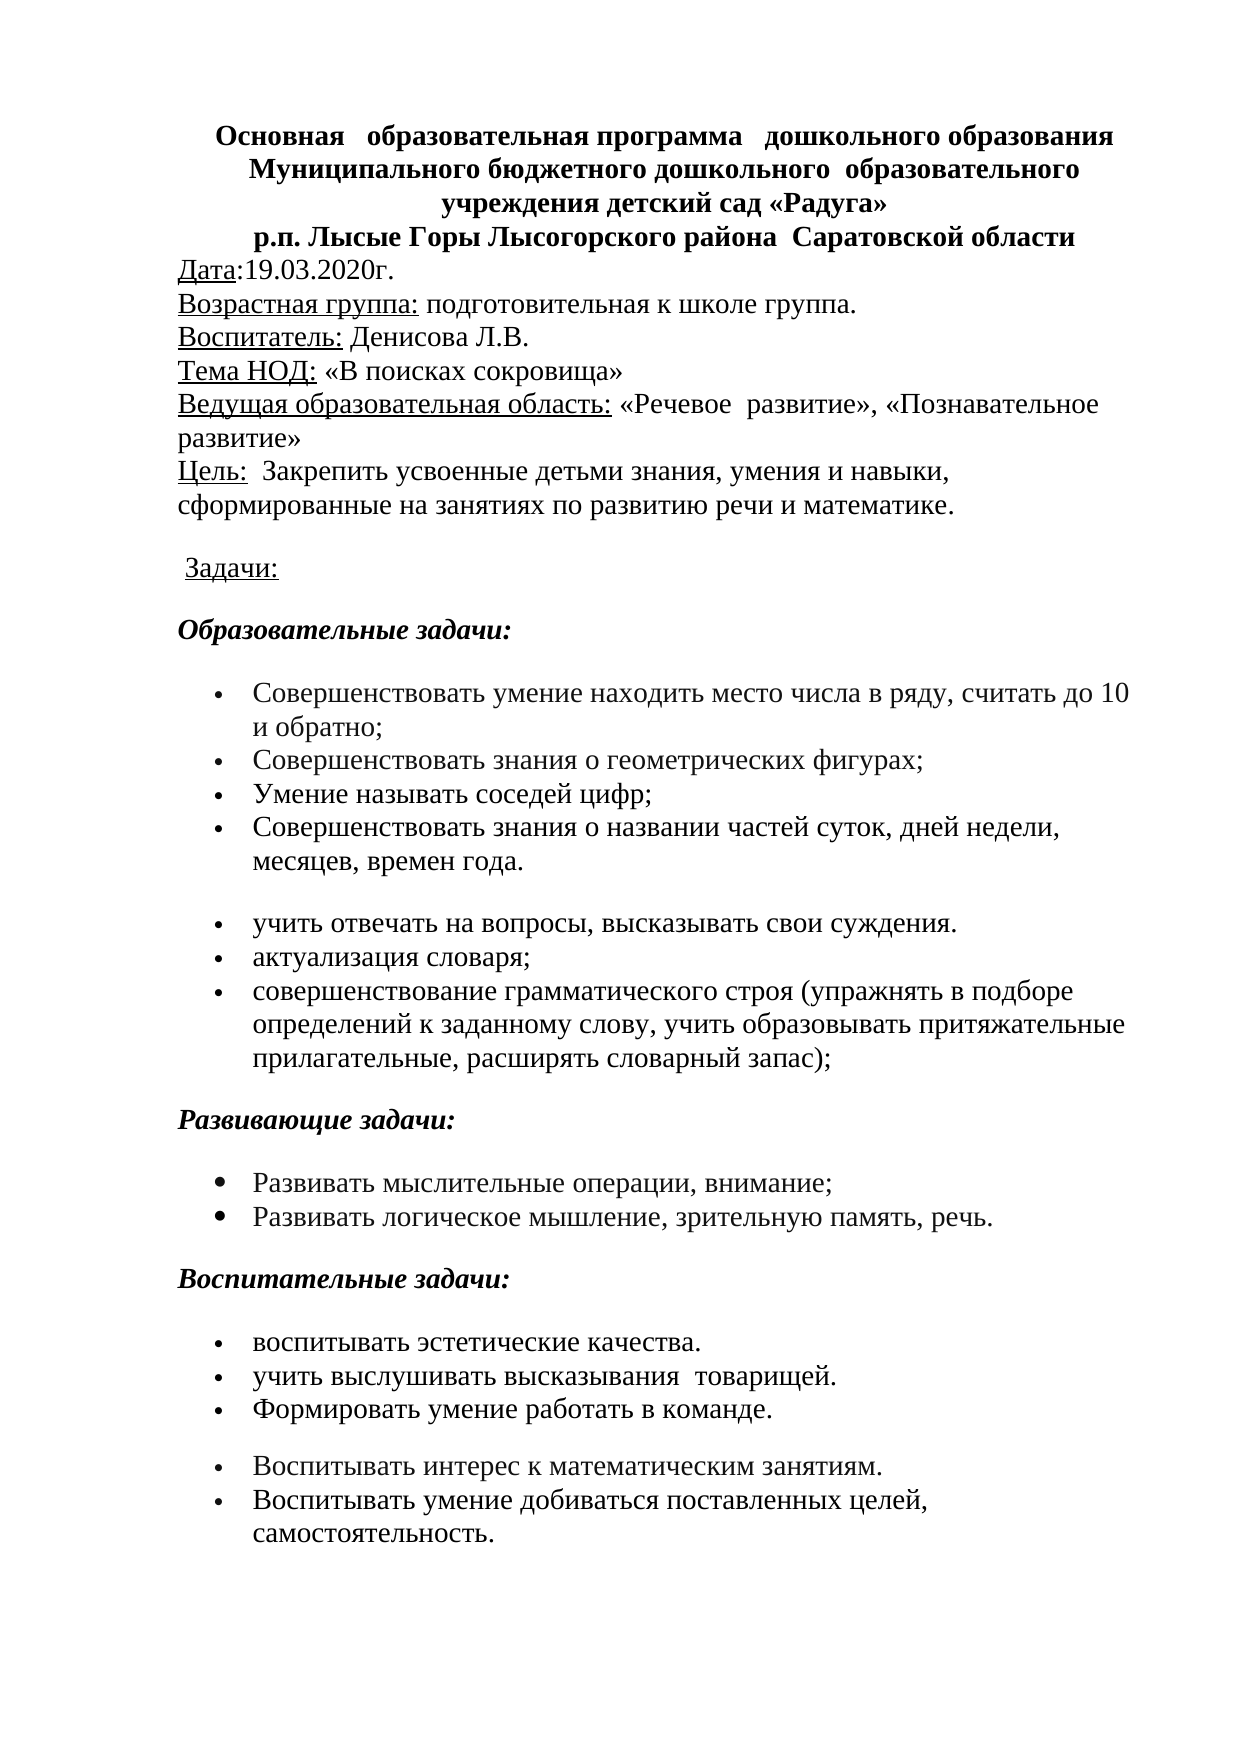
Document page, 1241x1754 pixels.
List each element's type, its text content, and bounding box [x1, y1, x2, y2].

text Воспитатель: Денисова Л.В. [177, 319, 1152, 353]
list Развивать мыслительные операции, внимание; [215, 1165, 1152, 1199]
list Совершенствовать знания о названии частей суток, дней недели, месяцев, времен года. [215, 809, 1152, 876]
text Тема НОД: «В поисках сокровища» [177, 353, 1152, 386]
list Воспитывать умение добиваться поставленных целей, самостоятельность. [215, 1482, 1152, 1549]
text Основная образовательная программа дошкольного образования Муниципального бюджетного дошкольного образовательного учреждения детский сад «Радуга» [177, 118, 1152, 219]
text Развивающие задачи: [177, 1102, 1152, 1136]
text Ведущая образовательная область: «Речевое развитие», «Познавательное развитие» [177, 386, 1152, 453]
text Дата:19.03.2020г. [177, 252, 1152, 286]
text Цель: Закрепить усвоенные детьми знания, умения и навыки, сформированные на занятиях по развитию речи и математике. [177, 453, 1152, 521]
list Формировать умение работать в команде. [215, 1391, 1152, 1425]
list Развивать логическое мышление, зрительную память, речь. [215, 1199, 1152, 1232]
text Образовательные задачи: [177, 612, 1152, 646]
list Умение называть соседей цифр; [215, 776, 1152, 809]
text р.п. Лысые Горы Лысогорского района Саратовской области [177, 219, 1152, 252]
list учить отвечать на вопросы, высказывать свои суждения. [215, 906, 1152, 939]
list актуализация словаря; [215, 939, 1152, 973]
list Воспитывать интерес к математическим занятиям. [215, 1448, 1152, 1482]
list совершенствование грамматического строя (упражнять в подборе определений к заданному слову, учить образовывать притяжательные прилагательные, расширять словарный запас); [215, 973, 1152, 1073]
list Совершенствовать знания о геометрических фигурах; [215, 742, 1152, 776]
text Задачи: [177, 550, 1152, 583]
text Воспитательные задачи: [177, 1262, 1152, 1295]
list Совершенствовать умение находить место числа в ряду, считать до 10 и обратно; [215, 675, 1152, 742]
list учить выслушивать высказывания товарищей. [215, 1358, 1152, 1391]
text Возрастная группа: подготовительная к школе группа. [177, 286, 1152, 319]
list воспитывать эстетические качества. [215, 1324, 1152, 1358]
